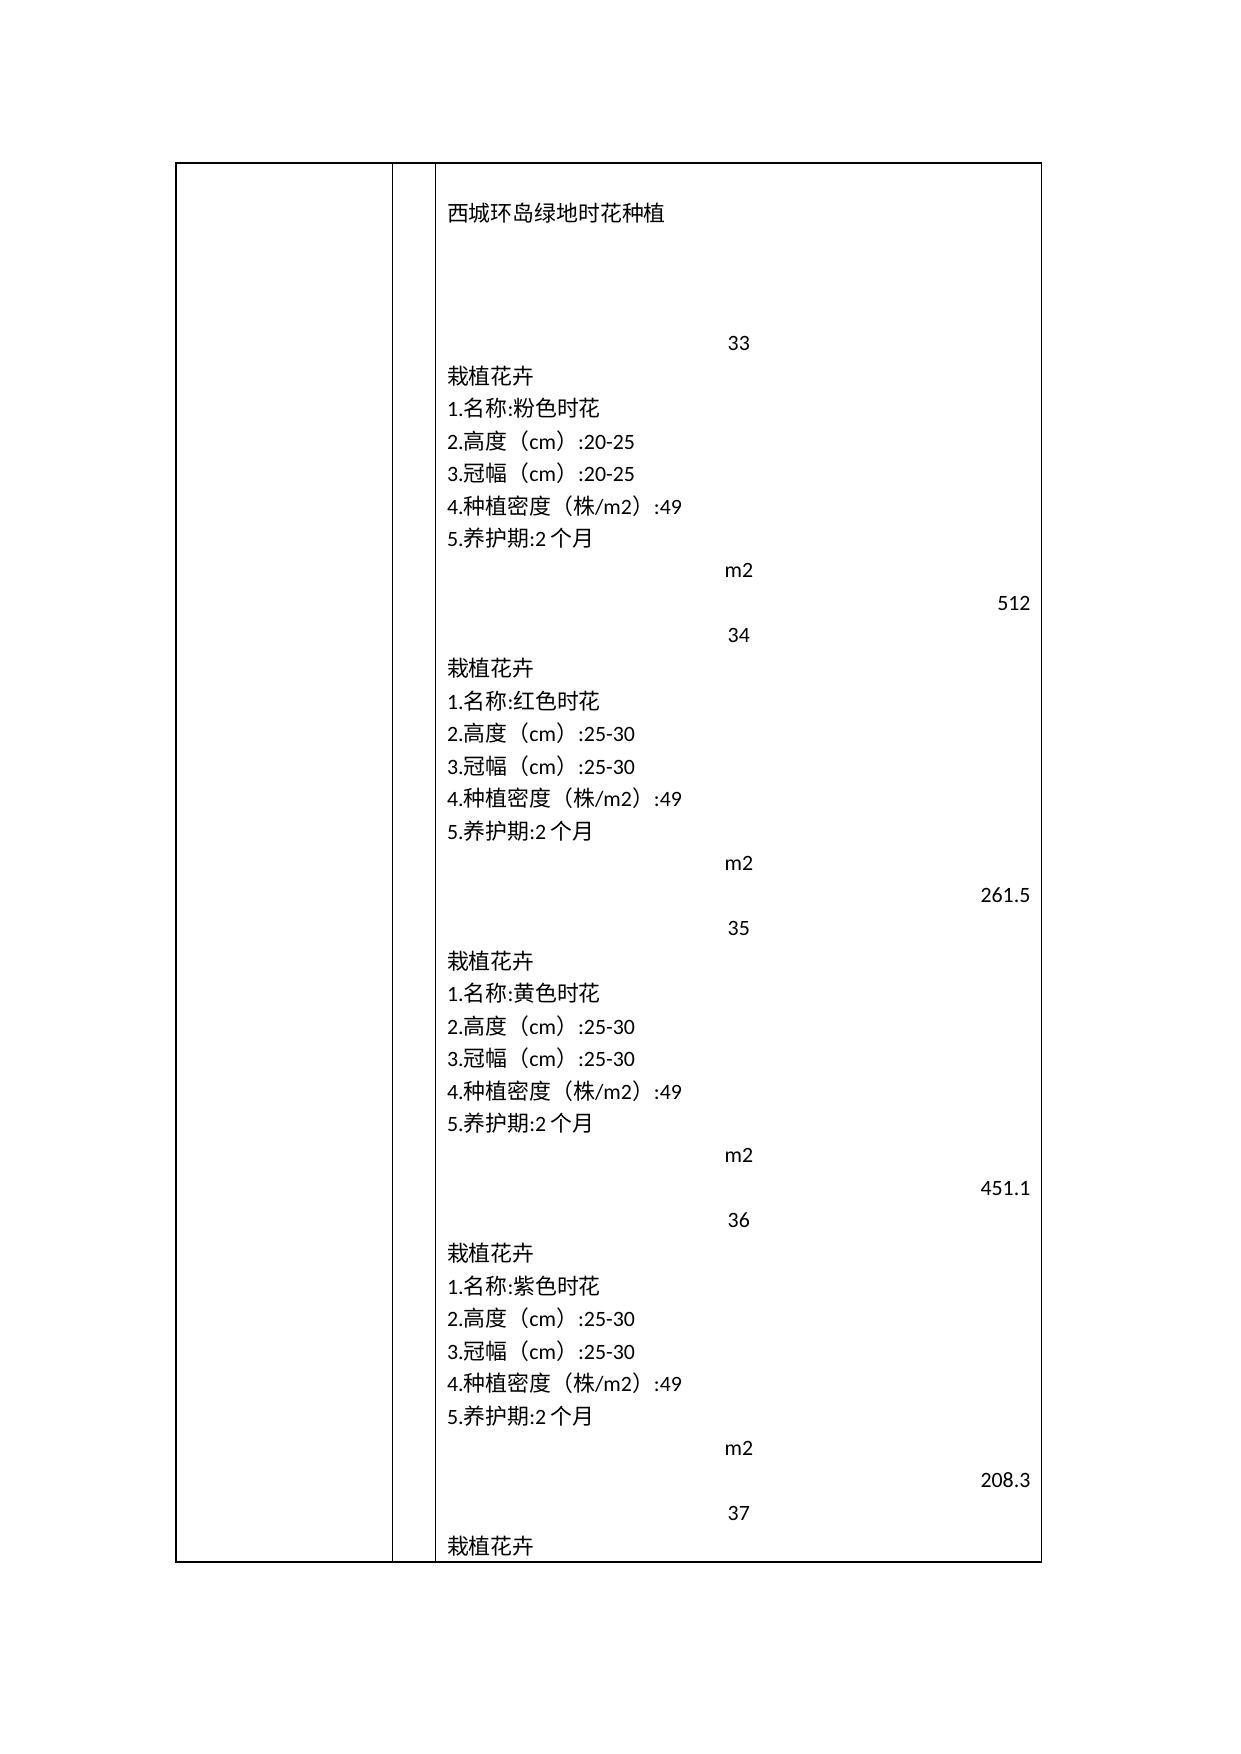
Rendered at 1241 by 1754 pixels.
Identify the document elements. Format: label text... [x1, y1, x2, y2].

table_cell 1 [393, 164, 435, 1561]
table_cell [177, 164, 392, 1561]
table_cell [436, 164, 1041, 1561]
